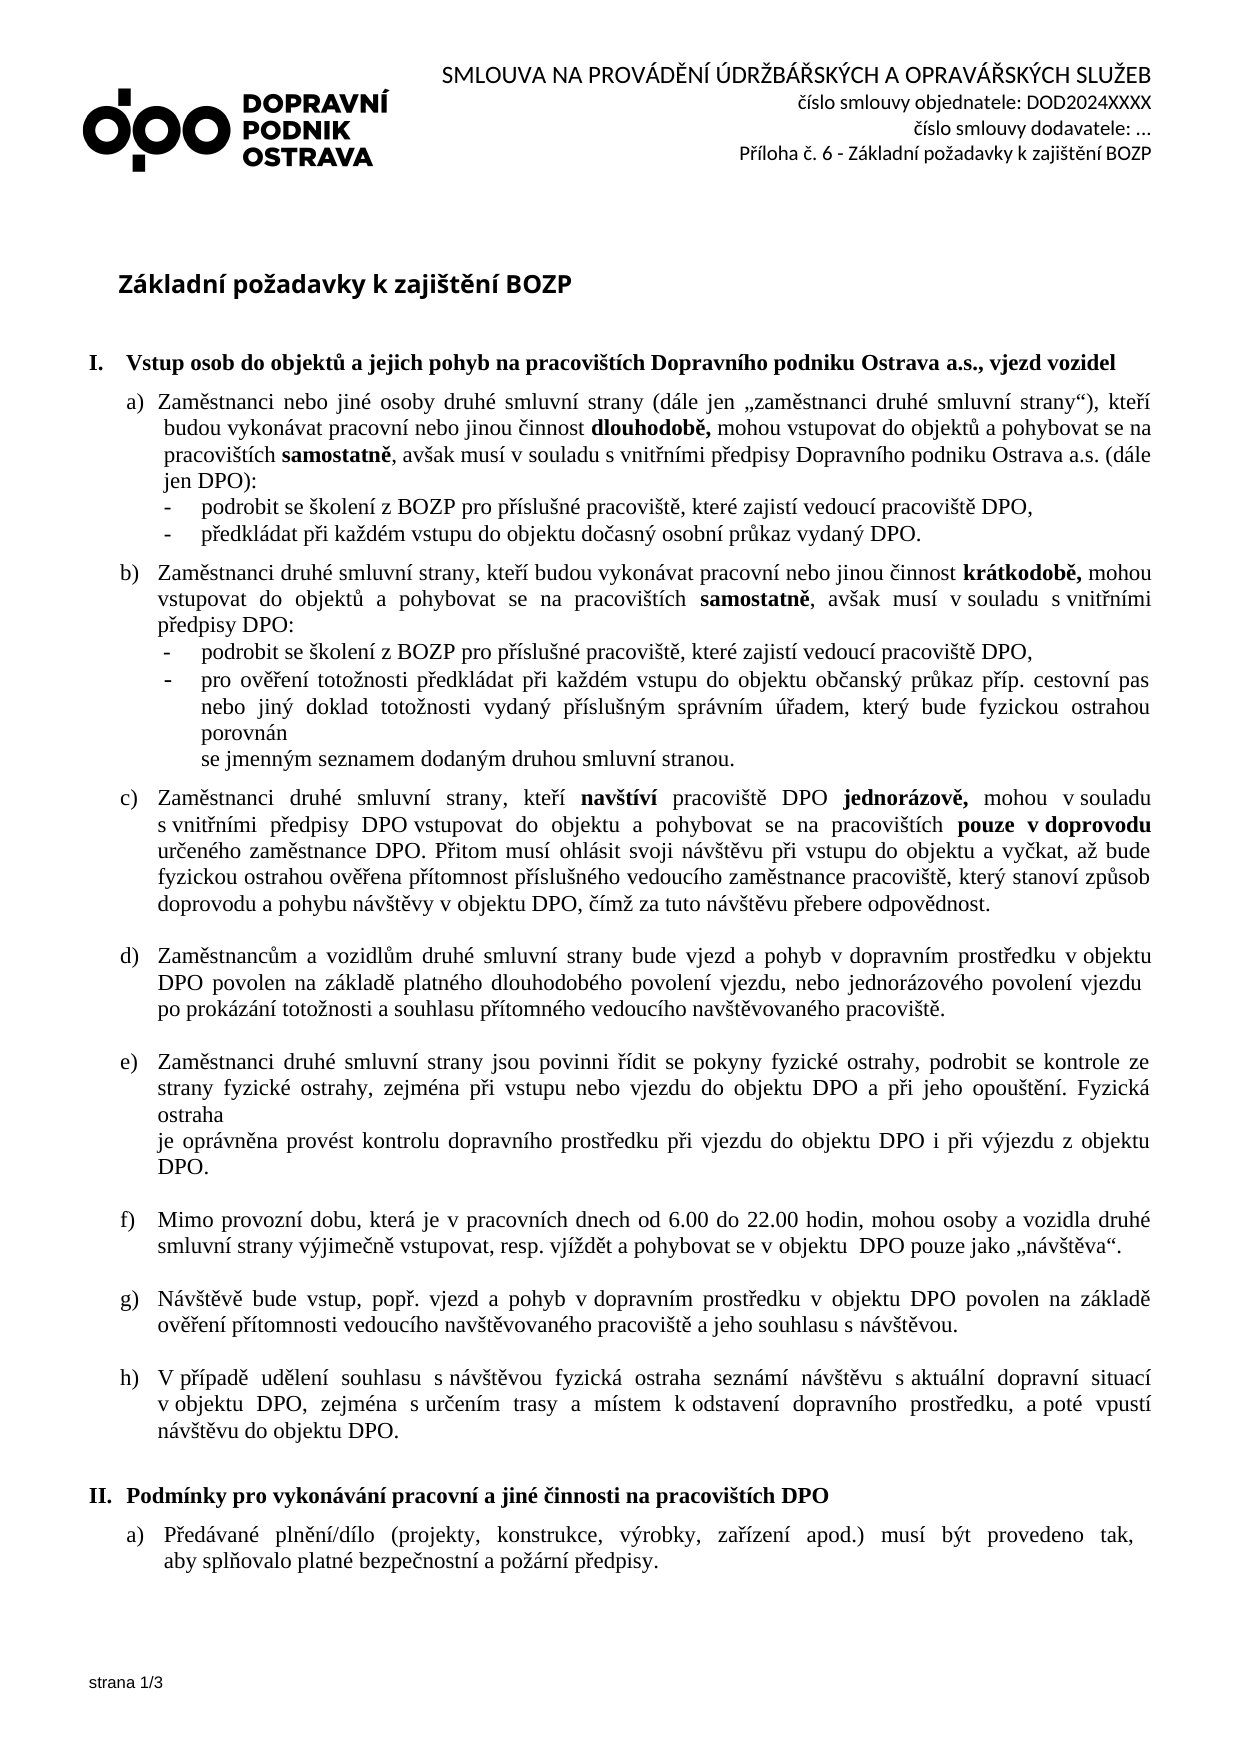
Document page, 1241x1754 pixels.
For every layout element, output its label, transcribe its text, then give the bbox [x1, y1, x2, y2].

text - podrobit se školení z BOZP pro příslušné pracoviště, které zajistí vedoucí pracoviště DPO, [157, 638, 1152, 664]
list Zaměstnancům a vozidlům druhé smluvní strany bude vjezd a pohyb v dopravním prostředku v objektu DPO povolen na základě platného dlouhodobého povolení vjezdu, nebo jednorázového povolení vjezdu po prokázání totožnosti a souhlasu přítomného vedoucího navštěvovaného pracoviště. [120, 942, 1152, 1022]
list Návštěvě bude vstup, popř. vjezd a pohyb v dopravním prostředku v objektu DPO povolen na základě ověření přítomnosti vedoucího navštěvovaného pracoviště a jeho souhlasu s návštěvou. [120, 1285, 1152, 1338]
list Mimo provozní dobu, která je v pracovních dnech od 6.00 do 22.00 hodin, mohou osoby a vozidla druhé smluvní strany výjimečně vstupovat, resp. vjíždět a pohybovat se v objektu DPO pouze jako „návštěva“. [120, 1206, 1152, 1259]
text - předkládat při každém vstupu do objektu dočasný osobní průkaz vydaný DPO. [164, 520, 1152, 546]
list V případě udělení souhlasu s návštěvou fyzická ostraha seznámí návštěvu s aktuální dopravní situací v objektu DPO, zejména s určením trasy a místem k odstavení dopravního prostředku, a poté vpustí návštěvu do objektu DPO. [120, 1364, 1152, 1443]
text I. Vstup osob do objektů a jejich pohyb na pracovištích Dopravního podniku Ostrava a.s., vjezd vozidel [89, 349, 1152, 376]
list Zaměstnanci nebo jiné osoby druhé smluvní strany (dále jen „zaměstnanci druhé smluvní strany“), kteří budou vykonávat pracovní nebo jinou činnost dlouhodobě, mohou vstupovat do objektů a pohybovat se na pracovištích samostatně, avšak musí v souladu s vnitřními předpisy Dopravního podniku Ostrava a.s. (dále jen DPO): [126, 388, 1152, 493]
list Zaměstnanci druhé smluvní strany, kteří navštíví pracoviště DPO jednorázově, mohou v souladu s vnitřními předpisy DPO vstupovat do objektu a pohybovat se na pracovištích pouze v doprovodu určeného zaměstnance DPO. Přitom musí ohlásit svoji návštěvu při vstupu do objektu a vyčkat, až bude fyzickou ostrahou ověřena přítomnost příslušného vedoucího zaměstnance pracoviště, který stanoví způsob doprovodu a pohybu návštěvy v objektu DPO, čímž za tuto návštěvu přebere odpovědnost. [120, 784, 1152, 916]
text - podrobit se školení z BOZP pro příslušné pracoviště, které zajistí vedoucí pracoviště DPO, [164, 493, 1152, 520]
picture [82, 88, 390, 172]
list Předávané plnění/dílo (projekty, konstrukce, výrobky, zařízení apod.) musí být provedeno tak, aby splňovalo platné bezpečnostní a požární předpisy. [126, 1521, 1152, 1574]
text II. Podmínky pro vykonávání pracovní a jiné činnosti na pracovištích DPO [89, 1482, 1152, 1508]
subtitle Základní požadavky k zajištění BOZP [118, 268, 1152, 299]
list pro ověření totožnosti předkládat při každém vstupu do objektu občanský průkaz příp. cestovní pas nebo jiný doklad totožnosti vydaný příslušným správním úřadem, který bude fyzickou ostrahou porovnán se jmenným seznamem dodaným druhou smluvní stranou. [164, 664, 1152, 772]
list Zaměstnanci druhé smluvní strany, kteří budou vykonávat pracovní nebo jinou činnost krátkodobě, mohou vstupovat do objektů a pohybovat se na pracovištích samostatně, avšak musí v souladu s vnitřními předpisy DPO: [120, 559, 1152, 638]
list Zaměstnanci druhé smluvní strany jsou povinni řídit se pokyny fyzické ostrahy, podrobit se kontrole ze strany fyzické ostrahy, zejména při vstupu nebo vjezdu do objektu DPO a při jeho opouštění. Fyzická ostraha je oprávněna provést kontrolu dopravního prostředku při vjezdu do objektu DPO i při výjezdu z objektu DPO. [120, 1048, 1152, 1180]
